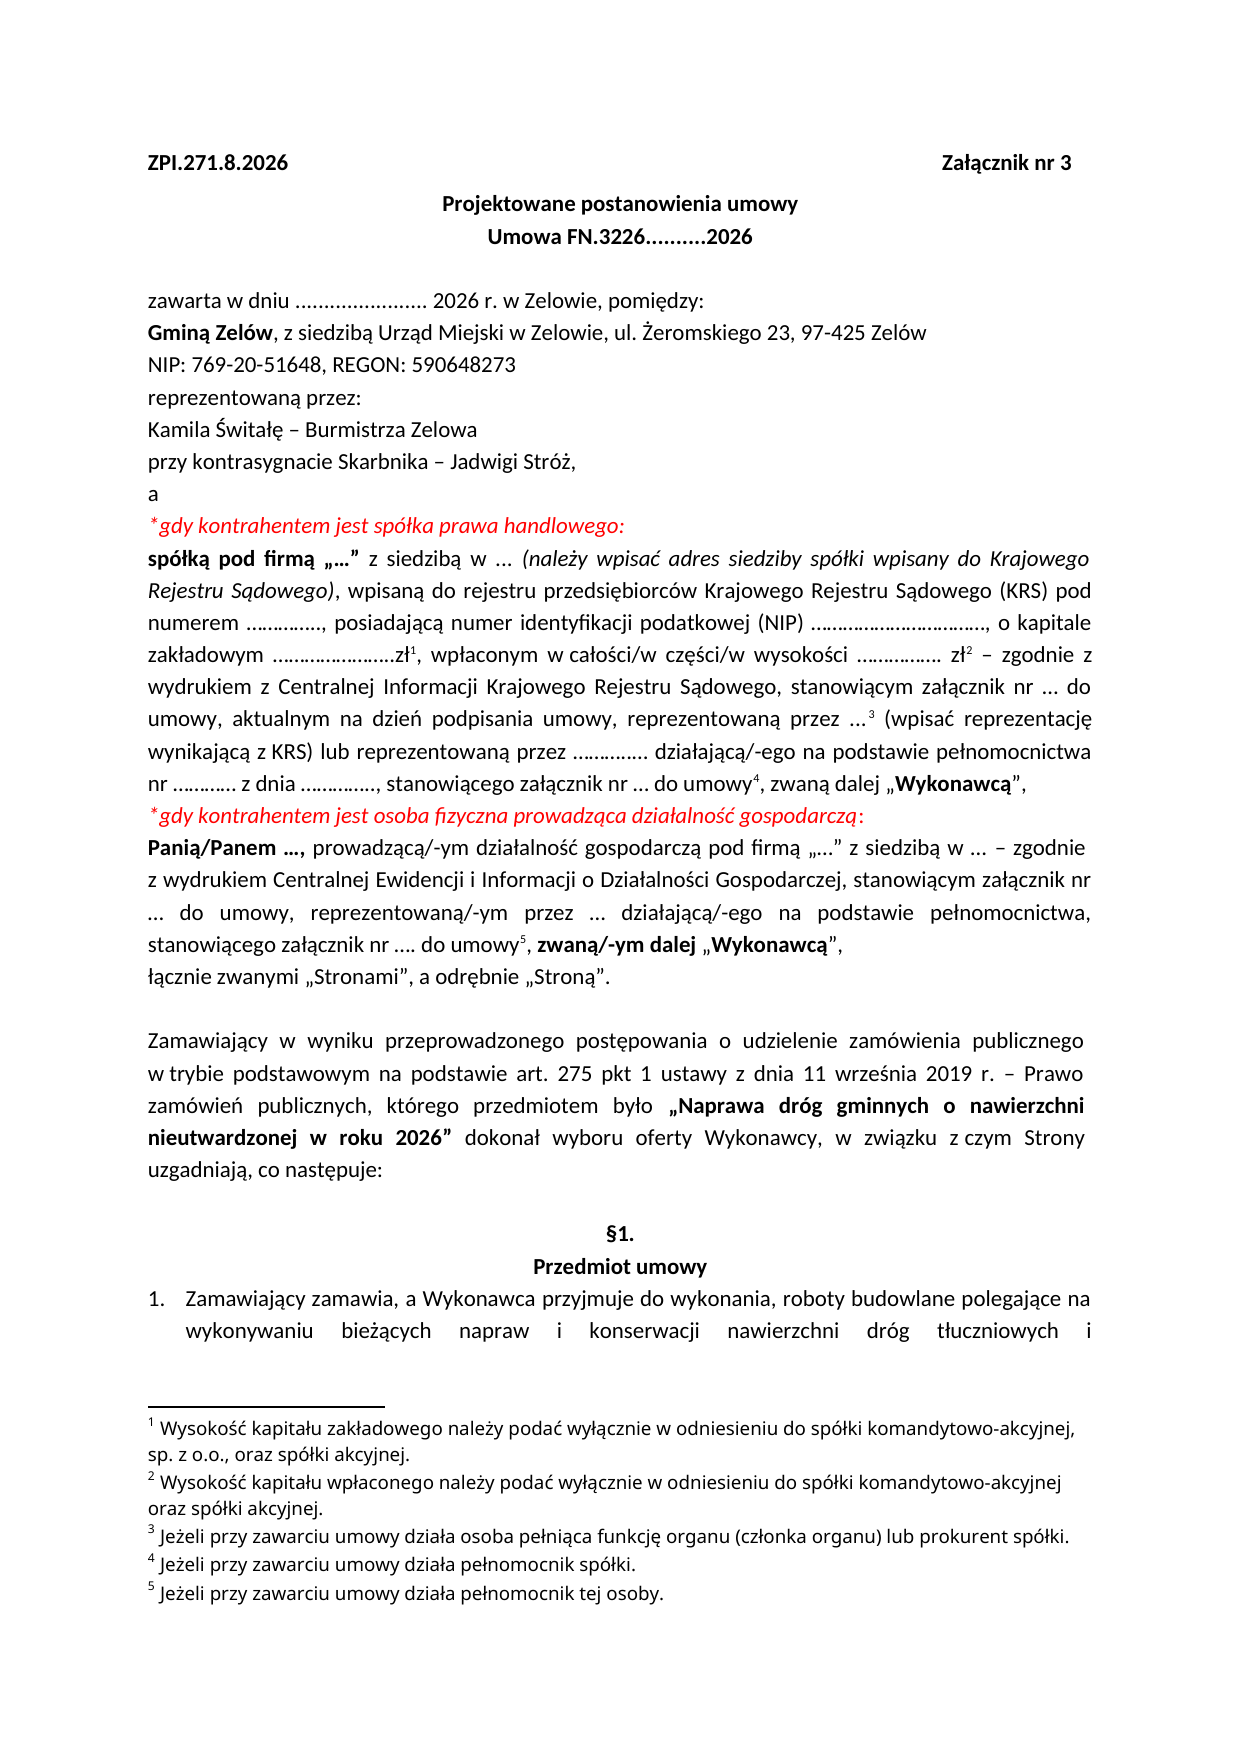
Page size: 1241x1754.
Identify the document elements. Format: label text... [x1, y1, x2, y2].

text Umowa FN.3226..........2026 [148, 222, 1093, 250]
text Panią/Panem …, prowadzącą/-ym działalność gospodarczą pod firmą „…” z siedzibą w … – zgodnie z wydrukiem Centralnej Ewidencji i Informacji o Działalności Gospodarczej, stanowiącym załącznik nr … do umowy, reprezentowaną/-ym przez … działającą/-ego na podstawie pełnomocnictwa, stanowiącego załącznik nr …. do umowy, zwaną/-ym dalej „Wykonawcą”, [148, 833, 1093, 958]
text NIP: 769-20-51648, REGON: 590648273 [148, 351, 1093, 378]
text §1. [148, 1219, 1093, 1248]
text Projektowane postanowienia umowy [148, 189, 1093, 218]
text *gdy kontrahentem jest osoba fizyczna prowadząca działalność gospodarczą: [148, 801, 1093, 829]
text *gdy kontrahentem jest spółka prawa handlowego: [148, 511, 1093, 539]
text ZPI.271.8.2026 Załącznik nr 3 [148, 148, 1093, 176]
text Zamawiający w wyniku przeprowadzonego postępowania o udzielenie zamówienia publicznego w trybie podstawowym na podstawie art. 275 pkt 1 ustawy z dnia 11 września 2019 r. – Prawo zamówień publicznych, którego przedmiotem było „Naprawa dróg gminnych o nawierzchni nieutwardzonej w roku 2026” dokonał wyboru oferty Wykonawcy, w związku z czym Strony uzgadniają, co następuje: [148, 1026, 1085, 1183]
text spółką pod firmą „…” z siedzibą w ... (należy wpisać adres siedziby spółki wpisany do Krajowego Rejestru Sądowego), wpisaną do rejestru przedsiębiorców Krajowego Rejestru Sądowego (KRS) pod numerem ………….., posiadającą numer identyfikacji podatkowej (NIP) ……………………………, o kapitale zakładowym …………………..zł, wpłaconym w całości/w części/w wysokości ……………. zł – zgodnie z wydrukiem z Centralnej Informacji Krajowego Rejestru Sądowego, stanowiącym załącznik nr … do umowy, aktualnym na dzień podpisania umowy, reprezentowaną przez ... (wpisać reprezentację wynikającą z KRS) lub reprezentowaną przez ………..… działającą/-ego na podstawie pełnomocnictwa nr ………… z dnia ………….., stanowiącego załącznik nr … do umowy, zwaną dalej „Wykonawcą”, [148, 544, 1093, 797]
text zawarta w dniu ....................... 2026 r. w Zelowie, pomiędzy: [148, 286, 1093, 314]
text a [148, 479, 1093, 507]
text łącznie zwanymi „Stronami”, a odrębnie „Stroną”. [148, 962, 1093, 990]
text reprezentowaną przez: [148, 383, 1093, 411]
text przy kontrasygnacie Skarbnika – Jadwigi Stróż, [148, 447, 1093, 475]
text Gminą Zelów, z siedzibą Urząd Miejski w Zelowie, ul. Żeromskiego 23, 97-425 Zelów [148, 318, 1093, 346]
text Kamila Świtałę – Burmistrza Zelowa [148, 415, 1093, 443]
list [148, 1284, 1093, 1344]
text Przedmiot umowy [148, 1252, 1093, 1280]
